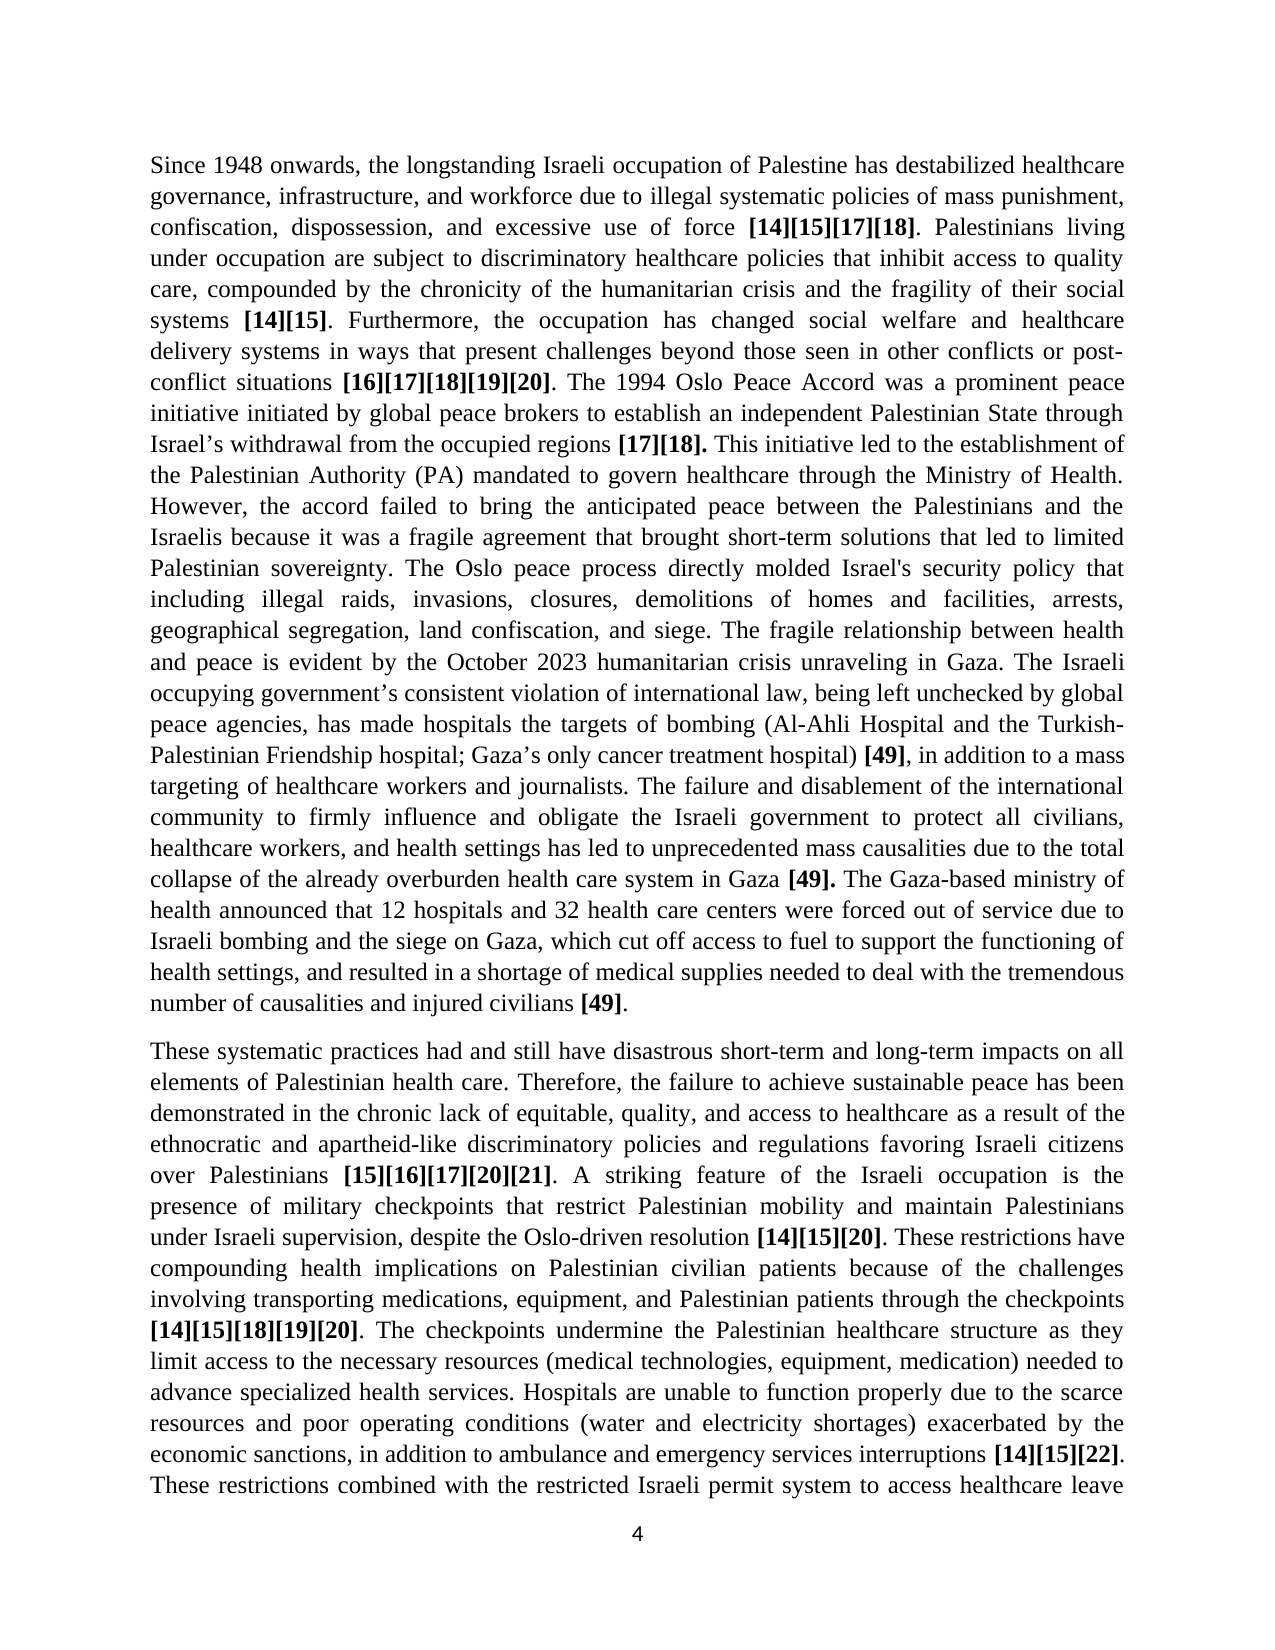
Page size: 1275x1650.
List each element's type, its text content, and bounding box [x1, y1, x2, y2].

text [150, 1036, 1125, 1499]
text Since 1948 onwards, the longstanding Israeli occupation of Palestine has destabilized healthcare governance, infrastructure, and workforce due to illegal systematic policies of mass punishment, confiscation, dispossession, and excessive use of force [14][15][17][18]. Palestinians living under occupation are subject to discriminatory healthcare policies that inhibit access to quality care, compounded by the chronicity of the humanitarian crisis and the fragility of their social systems [14][15]. Furthermore, the occupation has changed social welfare and healthcare delivery systems in ways that present challenges beyond those seen in other conflicts or post-conflict situations [16][17][18][19][20]. The 1994 Oslo Peace Accord was a prominent peace initiative initiated by global peace brokers to establish an independent Palestinian State through Israel’s withdrawal from the occupied regions [17][18]. This initiative led to the establishment of the Palestinian Authority (PA) mandated to govern healthcare through the Ministry of Health. However, the accord failed to bring the anticipated peace between the Palestinians and the Israelis because it was a fragile agreement that brought short-term solutions that led to limited Palestinian sovereignty. The Oslo peace process directly molded Israel's security policy that including illegal raids, invasions, closures, demolitions of homes and facilities, arrests, geographical segregation, land confiscation, and siege. The fragile relationship between health and peace is evident by the October 2023 humanitarian crisis unraveling in Gaza. The Israeli occupying government’s consistent violation of international law, being left unchecked by global peace agencies, has made hospitals the targets of bombing (Al-Ahli Hospital and the Turkish-Palestinian Friendship hospital; Gaza’s only cancer treatment hospital) [49], in addition to a mass targeting of healthcare workers and journalists. The failure and disablement of the international community to firmly influence and obligate the Israeli government to protect all civilians, healthcare workers, and health settings has led to unprecedented mass causalities due to the total collapse of the already overburden health care system in Gaza [49]. The Gaza-based ministry of health announced that 12 hospitals and 32 health care centers were forced out of service due to Israeli bombing and the siege on Gaza, which cut off access to fuel to support the functioning of health settings, and resulted in a shortage of medical supplies needed to deal with the tremendous number of causalities and injured civilians [49]. [150, 150, 1125, 1017]
